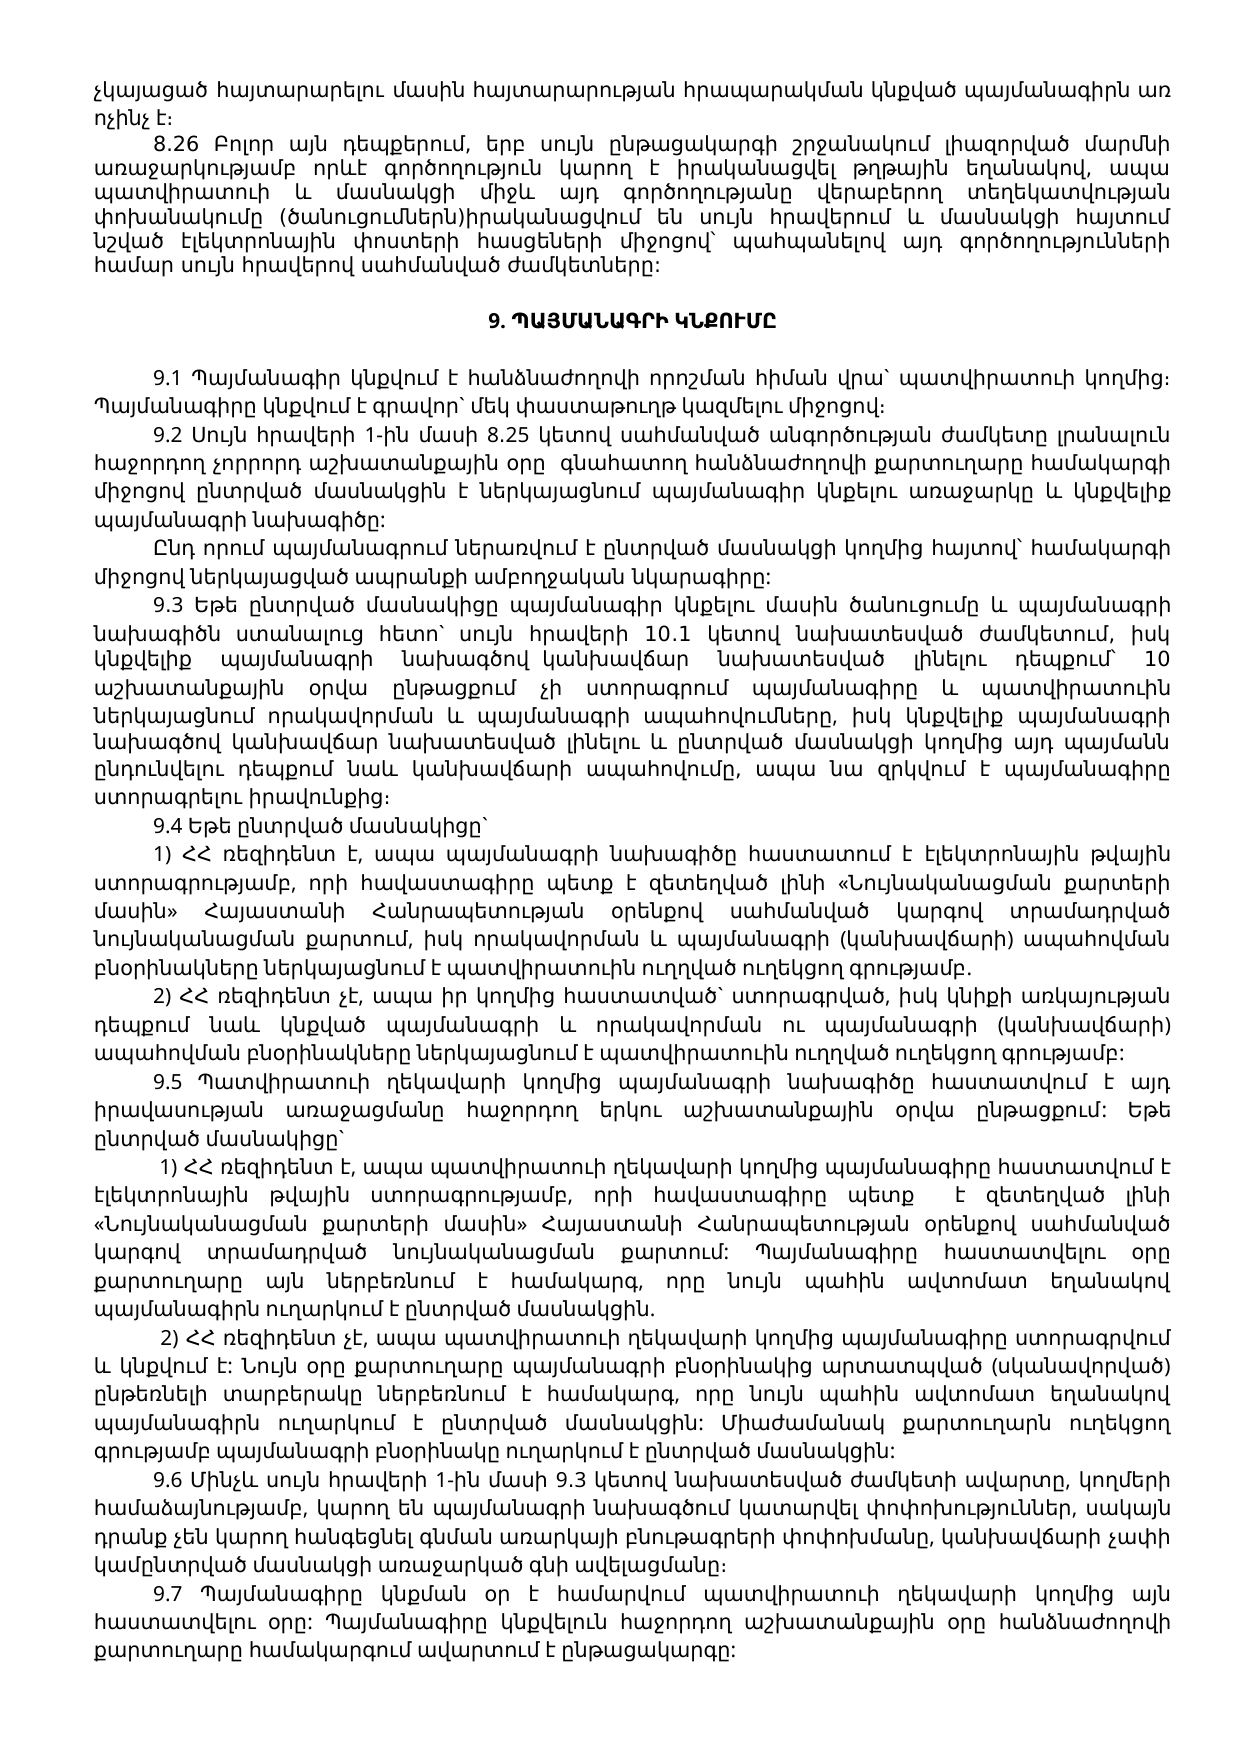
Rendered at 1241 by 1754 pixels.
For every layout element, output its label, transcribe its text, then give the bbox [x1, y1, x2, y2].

text Ընդ որում պայմանագրում ներառվում է ընտրված մասնակցի կողմից հայտով՝ համակարգի միջոցով ներկայացված ապրանքի ամբողջական նկարագիրը: [94, 533, 1171, 590]
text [94, 75, 1171, 132]
text 9.2 Սույն հրավերի 1-ին մասի 8.25 կետով սահմանված անգործության ժամկետը լրանալուն հաջորդող չորրորդ աշխատանքային օրը գնահատող հանձնաժողովի քարտուղարը համակարգի միջոցով ընտրված մասնակցին է ներկայացնում պայմանագիր կնքելու առաջարկը և կնքվելիք պայմանագրի նախագիծը: [94, 420, 1171, 533]
text 9.1 Պայմանագիր կնքվում է հանձնաժողովի որոշման հիման վրա` պատվիրատուի կողմից։ Պայմանագիրը կնքվում է գրավոր` մեկ փաստաթուղթ կազմելու միջոցով։ [94, 363, 1171, 420]
text 9.7 Պայմանագիրը կնքման օր է համարվում պատվիրատուի ղեկավարի կողմից այն հաստատվելու օրը: Պայմանագիրը կնքվելուն հաջորդող աշխատանքային օրը հանձնաժողովի քարտուղարը համակարգում ավարտում է ընթացակարգը: [94, 1579, 1171, 1664]
text 1) ՀՀ ռեզիդենտ է, ապա պատվիրատուի ղեկավարի կողմից պայմանագիրը հաստատվում է էլեկտրոնային թվային ստորագրությամբ, որի հավաստագիրը պետք է զետեղված լինի «Նույնականացման քարտերի մասին» Հայաստանի Հանրապետության օրենքով սահմանված կարգով տրամադրված նույնականացման քարտում: Պայմանագիրը հաստատվելու օրը քարտուղարը այն ներբեռնում է համակարգ, որը նույն պահին ավտոմատ եղանակով պայմանագիրն ուղարկում է ընտրված մասնակցին. [94, 1152, 1171, 1323]
text 9.6 Մինչև սույն հրավերի 1-ին մասի 9.3 կետով նախատեսված ժամկետի ավարտը, կողմերի համաձայնությամբ, կարող են պայմանագրի նախագծում կատարվել փոփոխություններ, սակայն դրանք չեն կարող հանգեցնել գնման առարկայի բնութագրերի փոփոխմանը, կանխավճարի չափի կամընտրված մասնակցի առաջարկած գնի ավելացմանը։ [94, 1465, 1171, 1579]
text 9.5 Պատվիրատուի ղեկավարի կողմից պայմանագրի նախագիծը հաստատվում է այդ իրավասության առաջացմանը հաջորդող երկու աշխատանքային օրվա ընթացքում: Եթե ընտրված մասնակիցը` [94, 1067, 1171, 1152]
text 1) ՀՀ ռեզիդենտ է, ապա պայմանագրի նախագիծը հաստատում է էլեկտրոնային թվային ստորագրությամբ, որի հավաստագիրը պետք է զետեղված լինի «Նույնականացման քարտերի մասին» Հայաստանի Հանրապետության օրենքով սահմանված կարգով տրամադրված նույնականացման քարտում, իսկ որակավորման և պայմանագրի (կանխավճարի) ապահովման բնօրինակները ներկայացնում է պատվիրատուին ուղղված ուղեկցող գրությամբ. [94, 839, 1171, 981]
text 9.4 Եթե ընտրված մասնակիցը` [94, 811, 1171, 839]
text 2) ՀՀ ռեզիդենտ չէ, ապա պատվիրատուի ղեկավարի կողմից պայմանագիրը ստորագրվում և կնքվում է: Նույն օրը քարտուղարը պայմանագրի բնօրինակից արտատպված (սկանավորված) ընթեռնելի տարբերակը ներբեռնում է համակարգ, որը նույն պահին ավտոմատ եղանակով պայմանագիրն ուղարկում է ընտրված մասնակցին: Միաժամանակ քարտուղարն ուղեկցող գրությամբ պայմանագրի բնօրինակը ուղարկում է ընտրված մասնակցին: [94, 1323, 1171, 1465]
text 9. ՊԱՅՄԱՆԱԳՐԻ ԿՆՔՈՒՄԸ [94, 306, 1171, 334]
text 9.3 Եթե ընտրված մասնակիցը պայմանագիր կնքելու մասին ծանուցումը և պայմանագրի նախագիծն ստանալուց հետո` սույն հրավերի 10․1 կետով նախատեսված ժամկետում, իսկ կնքվելիք պայմանագրի նախագծով կանխավճար նախատեսված լինելու դեպքում՝ 10 աշխատանքային օրվա ընթացքում չի ստորագրում պայմանագիրը և պատվիրատուին ներկայացնում որակավորման և պայմանագրի ապահովումները, իսկ կնքվելիք պայմանագրի նախագծով կանխավճար նախատեսված լինելու և ընտրված մասնակցի կողմից այդ պայմանն ընդունվելու դեպքում նաև կանխավճարի ապահովումը, ապա նա զրկվում է պայմանագիրը ստորագրելու իրավունքից։ [94, 590, 1171, 811]
text 8.26 Բոլոր այն դեպքերում, երբ սույն ընթացակարգի շրջանակում լիազորված մարմնի առաջարկությամբ որևէ գործողություն կարող է իրականացվել թղթային եղանակով, ապա պատվիրատուի և մասնակցի միջև այդ գործողությանը վերաբերող տեղեկատվության փոխանակումը (ծանուցումներն)իրականացվում են սույն հրավերում և մասնակցի հայտում նշված էլեկտրոնային փոստերի հասցեների միջոցով՝ պահպանելով այդ գործողությունների համար սույն հրավերով սահմանված ժամկետները: [94, 132, 1171, 277]
text 2) ՀՀ ռեզիդենտ չէ, ապա իր կողմից հաստատված` ստորագրված, իսկ կնիքի առկայության դեպքում նաև կնքված պայմանագրի և որակավորման ու պայմանագրի (կանխավճարի) ապահովման բնօրինակները ներկայացնում է պատվիրատուին ուղղված ուղեկցող գրությամբ: [94, 981, 1171, 1067]
